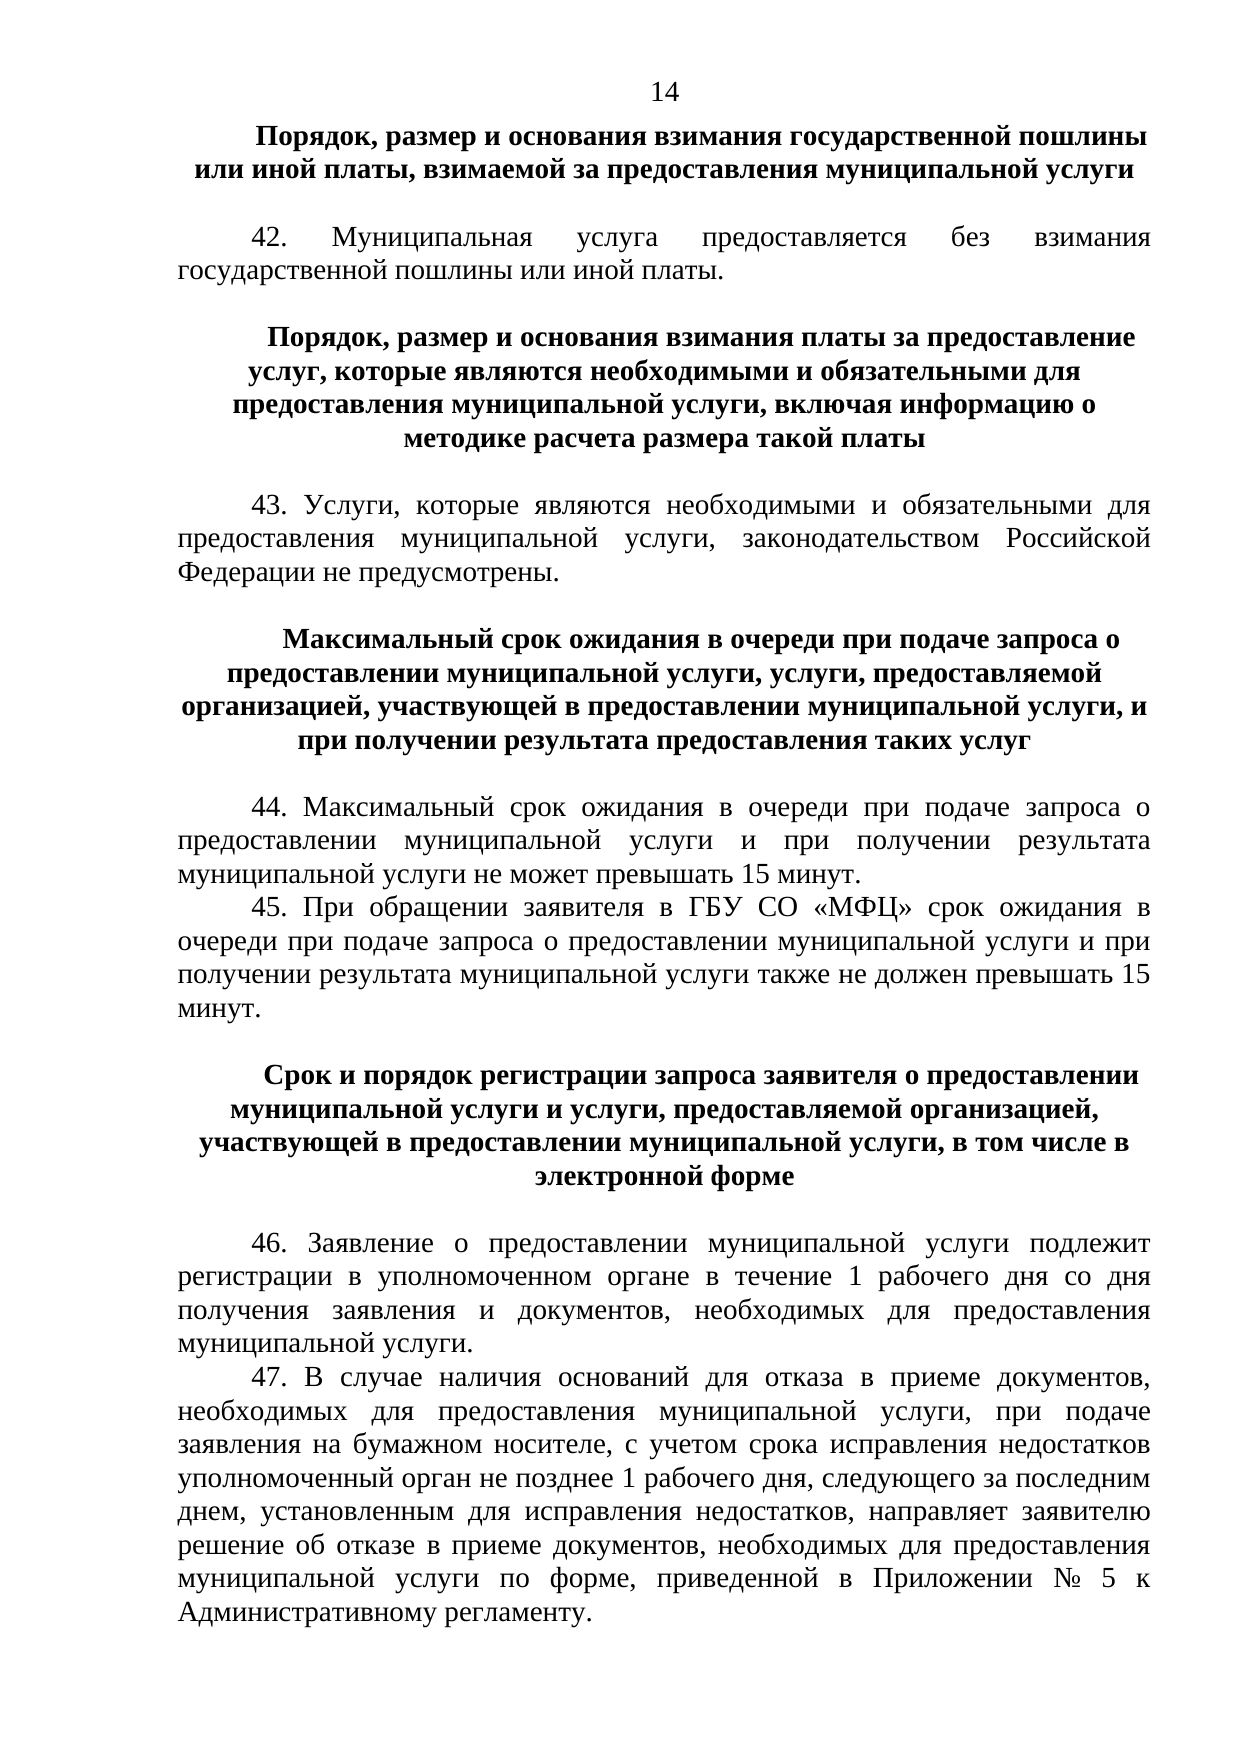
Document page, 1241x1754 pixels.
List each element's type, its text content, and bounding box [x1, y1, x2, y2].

text 44. Максимальный срок ожидания в очереди при подаче запроса о предоставлении муниципальной услуги и при получении результата муниципальной услуги не может превышать 15 минут. [177, 789, 1152, 889]
text 47. В случае наличия оснований для отказа в приеме документов, необходимых для предоставления муниципальной услуги, при подаче заявления на бумажном носителе, с учетом срока исправления недостатков уполномоченный орган не позднее 1 рабочего дня, следующего за последним днем, установленным для исправления недостатков, направляет заявителю решение об отказе в приеме документов, необходимых для предоставления муниципальной услуги по форме, приведенной в Приложении № 5 к Административному регламенту. [177, 1359, 1152, 1627]
text 45. При обращении заявителя в ГБУ СО «МФЦ» срок ожидания в очереди при подаче запроса о предоставлении муниципальной услуги и при получении результата муниципальной услуги также не должен превышать 15 минут. [177, 889, 1152, 1024]
text Максимальный срок ожидания в очереди при подаче запроса о предоставлении муниципальной услуги, услуги, предоставляемой организацией, участвующей в предоставлении муниципальной услуги, и при получении результата предоставления таких услуг [177, 621, 1152, 755]
text 43. Услуги, которые являются необходимыми и обязательными для предоставления муниципальной услуги, законодательством Российской Федерации не предусмотрены. [177, 487, 1152, 588]
text Срок и порядок регистрации запроса заявителя о предоставлении муниципальной услуги и услуги, предоставляемой организацией, участвующей в предоставлении муниципальной услуги, в том числе в электронной форме [177, 1057, 1152, 1191]
text 46. Заявление о предоставлении муниципальной услуги подлежит регистрации в уполномоченном органе в течение 1 рабочего дня со дня получения заявления и документов, необходимых для предоставления муниципальной услуги. [177, 1225, 1152, 1359]
text Порядок, размер и основания взимания платы за предоставление услуг, которые являются необходимыми и обязательными для предоставления муниципальной услуги, включая информацию о методике расчета размера такой платы [177, 319, 1152, 453]
text Порядок, размер и основания взимания государственной пошлины или иной платы, взимаемой за предоставления муниципальной услуги [177, 118, 1152, 185]
text 42. Муниципальная услуга предоставляется без взимания государственной пошлины или иной платы. [177, 219, 1152, 286]
